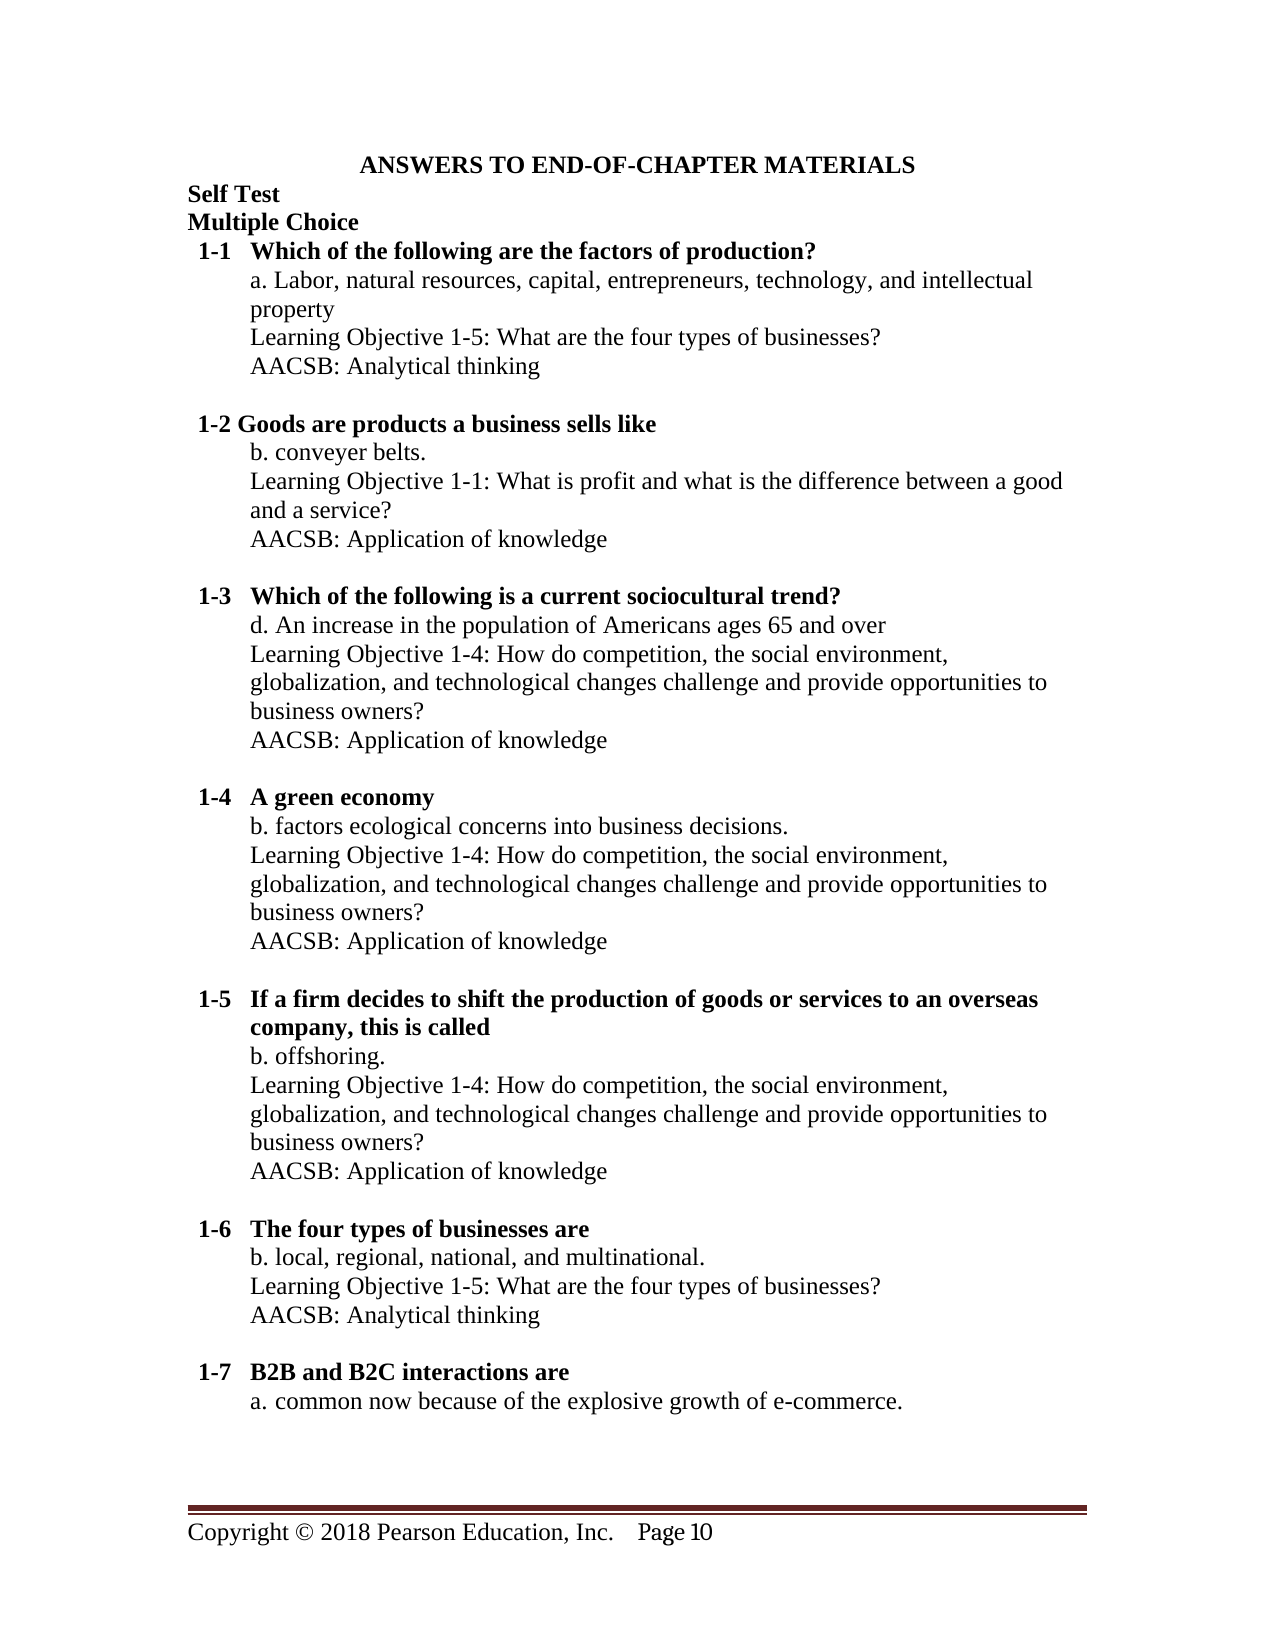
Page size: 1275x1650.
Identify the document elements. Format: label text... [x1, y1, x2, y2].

text b. local, regional, national, and multinational. [250, 1242, 1087, 1271]
text b. offshoring. [250, 1041, 1087, 1070]
text AACSB: Application of knowledge [250, 926, 1087, 955]
text Learning Objective 1-1: What is profit and what is the difference between a good and a service? [250, 466, 1087, 524]
text 1-1 Which of the following are the factors of production? [187, 236, 1087, 265]
text a. common now because of the explosive growth of e-commerce. [250, 1386, 1087, 1415]
subtitle Self Test [187, 179, 1087, 207]
subtitle ANSWERS TO END-OF-CHAPTER MATERIALS [187, 150, 1087, 179]
text AACSB: Analytical thinking [250, 1300, 1087, 1329]
text a. Labor, natural resources, capital, entrepreneurs, technology, and intellectual property [250, 265, 1087, 322]
text d. An increase in the population of Americans ages 65 and over [250, 610, 1087, 639]
text 1-2 Goods are products a business sells like [197, 409, 1087, 437]
subtitle Multiple Choice [187, 207, 1087, 236]
text Learning Objective 1-5: What are the four types of businesses? [250, 1271, 1087, 1300]
text 1-5 If a firm decides to shift the production of goods or services to an overseas company, this is called [187, 984, 1087, 1041]
text 1-4 A green economy [187, 782, 1087, 811]
text AACSB: Application of knowledge [250, 725, 1087, 754]
text b. conveyer belts. [250, 437, 1087, 466]
text AACSB: Analytical thinking [250, 351, 1087, 380]
text AACSB: Application of knowledge [175, 524, 1087, 552]
text 1-3 Which of the following is a current sociocultural trend? [187, 581, 1087, 610]
text b. factors ecological concerns into business decisions. [250, 811, 1087, 840]
text AACSB: Application of knowledge [250, 1156, 1087, 1185]
text Learning Objective 1-5: What are the four types of businesses? [250, 322, 1087, 351]
text 1-6 The four types of businesses are [187, 1214, 1087, 1242]
text 1-7 B2B and B2C interactions are [187, 1357, 1087, 1386]
